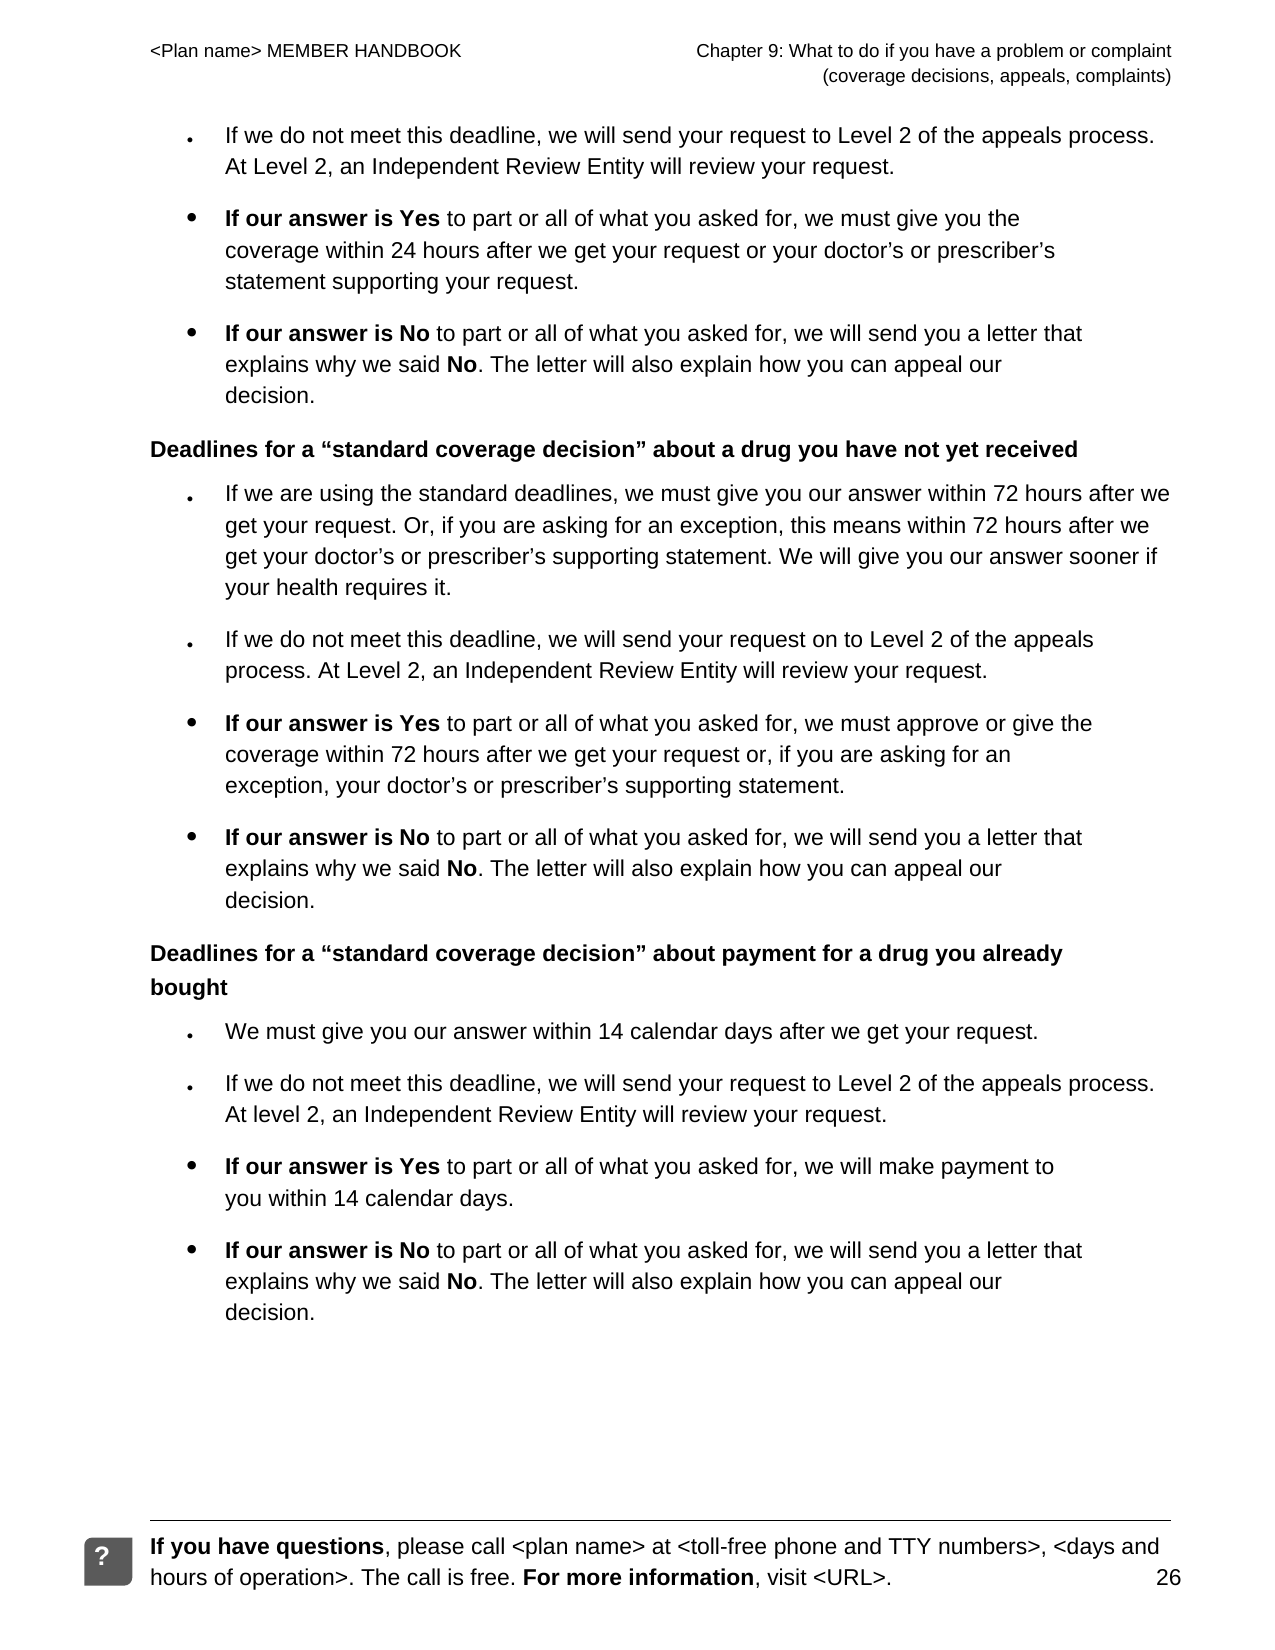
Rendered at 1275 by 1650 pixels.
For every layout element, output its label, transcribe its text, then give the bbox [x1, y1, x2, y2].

list If our answer is No to part or all of what you asked for, we will send you a letter that explains why we said No. The letter will also explain how you can appeal our decision. [187, 821, 1096, 914]
list We must give you our answer within 14 calendar days after we get your request. [187, 1014, 1171, 1046]
list If our answer is No to part or all of what you asked for, we will send you a letter that explains why we said No. The letter will also explain how you can appeal our decision. [187, 316, 1096, 410]
subtitle Deadlines for a “standard coverage decision” about a drug you have not yet received [150, 431, 1096, 464]
list If our answer is Yes to part or all of what you asked for, we must approve or give the coverage within 72 hours after we get your request or, if you are asking for an exception, your doctor’s or prescriber’s supporting statement. [187, 706, 1096, 800]
list If we do not meet this deadline, we will send your request to Level 2 of the appeals process. At Level 2, an Independent Review Entity will review your request. [187, 118, 1171, 181]
list If our answer is Yes to part or all of what you asked for, we must give you the coverage within 24 hours after we get your request or your doctor’s or prescriber’s statement supporting your request. [187, 202, 1096, 296]
subtitle Deadlines for a “standard coverage decision” about payment for a drug you already bought [150, 935, 1096, 1002]
list If we do not meet this deadline, we will send your request on to Level 2 of the appeals process. At Level 2, an Independent Review Entity will review your request. [187, 623, 1171, 685]
list If we are using the standard deadlines, we must give you our answer within 72 hours after we get your request. Or, if you are asking for an exception, this means within 72 hours after we get your doctor’s or prescriber’s supporting statement. We will give you our answer sooner if your health requires it. [187, 477, 1171, 602]
list If our answer is No to part or all of what you asked for, we will send you a letter that explains why we said No. The letter will also explain how you can appeal our decision. [187, 1233, 1096, 1327]
list If our answer is Yes to part or all of what you asked for, we will make payment to you within 14 calendar days. [187, 1150, 1096, 1212]
list If we do not meet this deadline, we will send your request to Level 2 of the appeals process. At level 2, an Independent Review Entity will review your request. [187, 1066, 1171, 1129]
